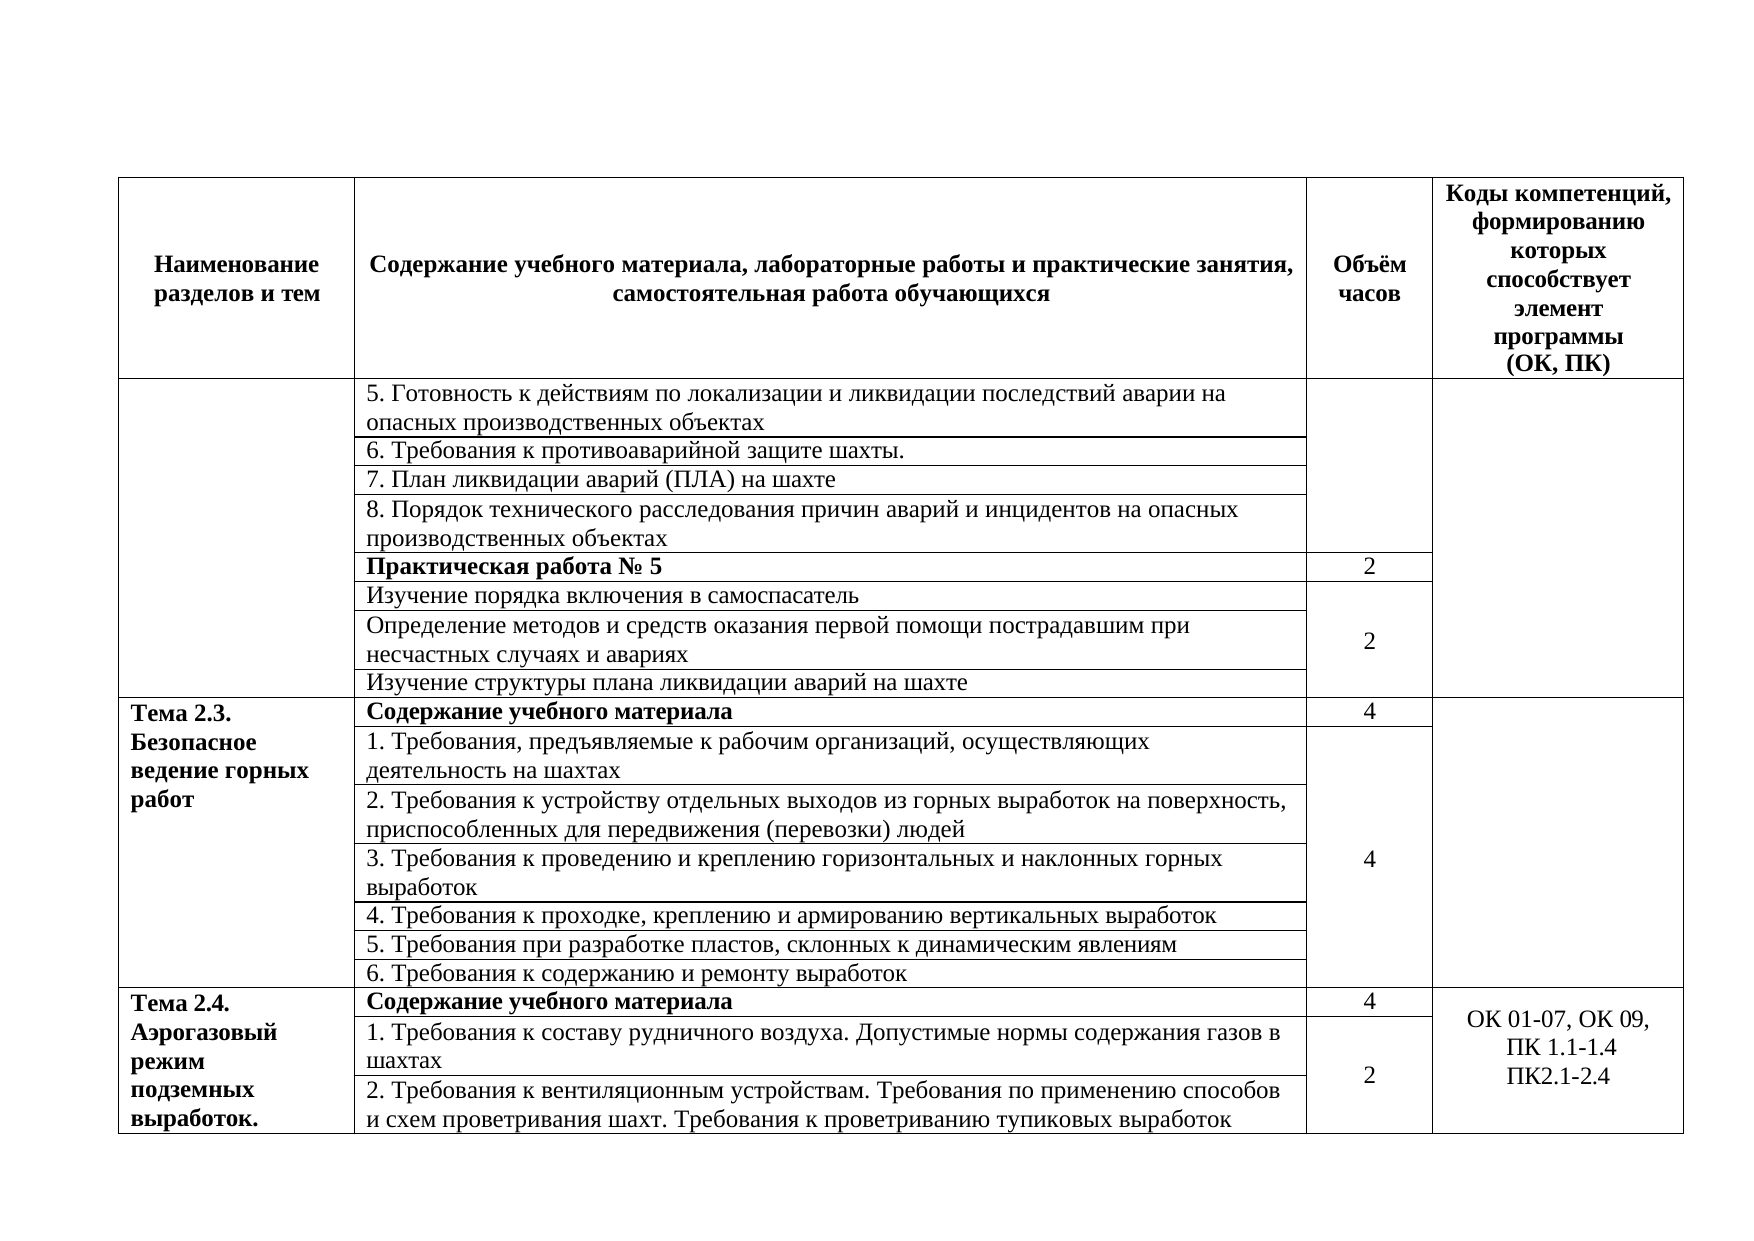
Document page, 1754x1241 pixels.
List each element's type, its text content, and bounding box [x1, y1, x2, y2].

table_cell [1307, 379, 1432, 552]
table_cell 2. Требования к устройству отдельных выходов из горных выработок на поверхность, приспособленных для передвижения (перевозки) людей [355, 785, 1306, 843]
table_cell [1433, 379, 1683, 697]
table_cell Тема 2.3. Безопасное ведение горных работ [119, 698, 354, 987]
table_header Объём часов [1307, 178, 1432, 378]
table_cell 5. Готовность к действиям по локализации и ликвидации последствий аварии на опасных производственных объектах [355, 379, 1306, 436]
table_cell Содержание учебного материала [355, 698, 1306, 726]
table_cell 6. Требования к противоаварийной защите шахты. [355, 438, 1306, 465]
table_cell Изучение структуры плана ликвидации аварий на шахте [355, 670, 1306, 697]
table_cell 3. Требования к проведению и креплению горизонтальных и наклонных горных выработок [355, 844, 1306, 901]
table_cell 2. Требования к вентиляционным устройствам. Требования по применению способов и схем проветривания шахт. Требования к проветриванию тупиковых выработок [355, 1076, 1306, 1133]
table_header Коды компетенций, формированию которых способствует элемент программы (ОК, ПК) [1433, 178, 1683, 378]
table_cell Практическая работа № 5 [355, 553, 1306, 581]
table_cell 1. Требования, предъявляемые к рабочим организаций, осуществляющих деятельность на шахтах [355, 727, 1306, 784]
table_header Содержание учебного материала, лабораторные работы и практические занятия, самостоятельная работа обучающихся [355, 178, 1306, 378]
table_cell 2 [1307, 1017, 1432, 1133]
table_header Наименование разделов и тем [119, 178, 354, 378]
table_cell 5. Требования при разработке пластов, склонных к динамическим явлениям [355, 931, 1306, 959]
table_cell [1433, 698, 1683, 987]
table_cell 2 [1307, 582, 1432, 697]
table_cell Изучение порядка включения в самоспасатель [355, 582, 1306, 610]
table_cell 4. Требования к проходке, креплению и армированию вертикальных выработок [355, 903, 1306, 930]
table_cell Определение методов и средств оказания первой помощи пострадавшим при несчастных случаях и авариях [355, 611, 1306, 668]
table_cell 4 [1307, 727, 1432, 987]
table_cell 4 [1307, 698, 1432, 726]
table_cell 7. План ликвидации аварий (ПЛА) на шахте [355, 466, 1306, 494]
table_cell 8. Порядок технического расследования причин аварий и инцидентов на опасных производственных объектах [355, 495, 1306, 552]
table_cell 4 [1307, 988, 1432, 1016]
table_cell Тема 2.4. Аэрогазовый режим подземных выработок. [119, 988, 354, 1133]
table_cell Содержание учебного материала [355, 988, 1306, 1016]
table_cell 2 [1307, 553, 1432, 581]
table_cell 6. Требования к содержанию и ремонту выработок [355, 960, 1306, 987]
table_cell [119, 379, 354, 697]
table_cell ОК 01-07, ОК 09, ПК 1.1-1.4 ПК2.1-2.4 [1433, 988, 1683, 1133]
table_cell 1. Требования к составу рудничного воздуха. Допустимые нормы содержания газов в шахтах [355, 1017, 1306, 1074]
